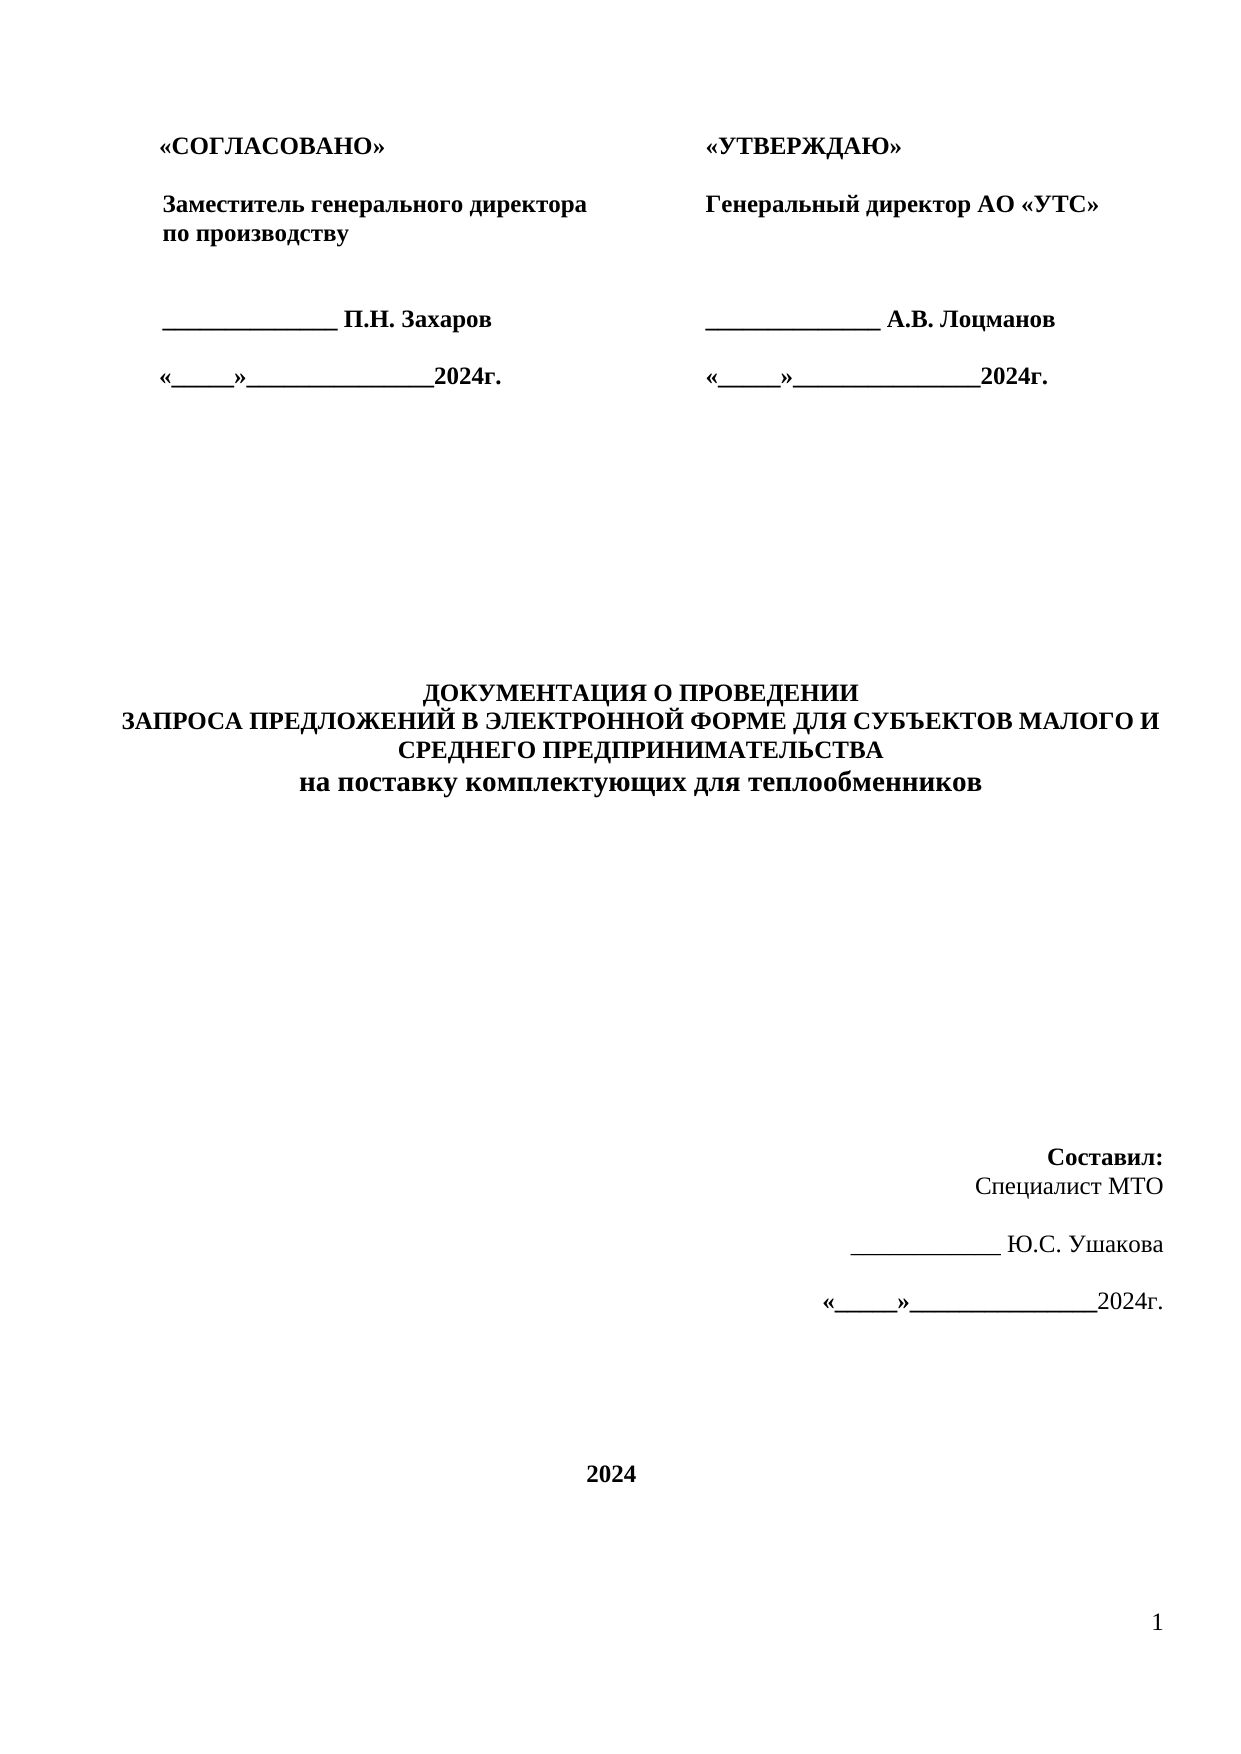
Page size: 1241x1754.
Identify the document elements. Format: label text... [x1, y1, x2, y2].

text на поставку комплектующих для теплообменников [118, 764, 1163, 797]
text ДОКУМЕНТАЦИЯ О ПРОВЕДЕНИИ [118, 678, 1163, 706]
text Составил: [118, 1142, 1163, 1171]
text Специалист МТО [118, 1171, 1163, 1200]
table_header «СОГЛАСОВАНО» Заместитель генерального директора по производству ______________ П.Н. Захаров «_____»_______________2024г. [148, 131, 694, 419]
text ____________ Ю.С. Ушакова [118, 1229, 1163, 1257]
table_header «УТВЕРЖДАЮ» Генеральный директор АО «УТС» ______________ А.В. Лоцманов «_____»_______________2024г. [694, 131, 1226, 419]
text «_____»_______________2024г. [59, 1286, 1163, 1315]
text ЗАПРОСА ПРЕДЛОЖЕНИЙ В ЭЛЕКТРОННОЙ ФОРМЕ ДЛЯ СУБЪЕКТОВ МАЛОГО И СРЕДНЕГО ПРЕДПРИНИМАТЕЛЬСТВА [118, 706, 1163, 764]
text 2024 [59, 1459, 1163, 1487]
